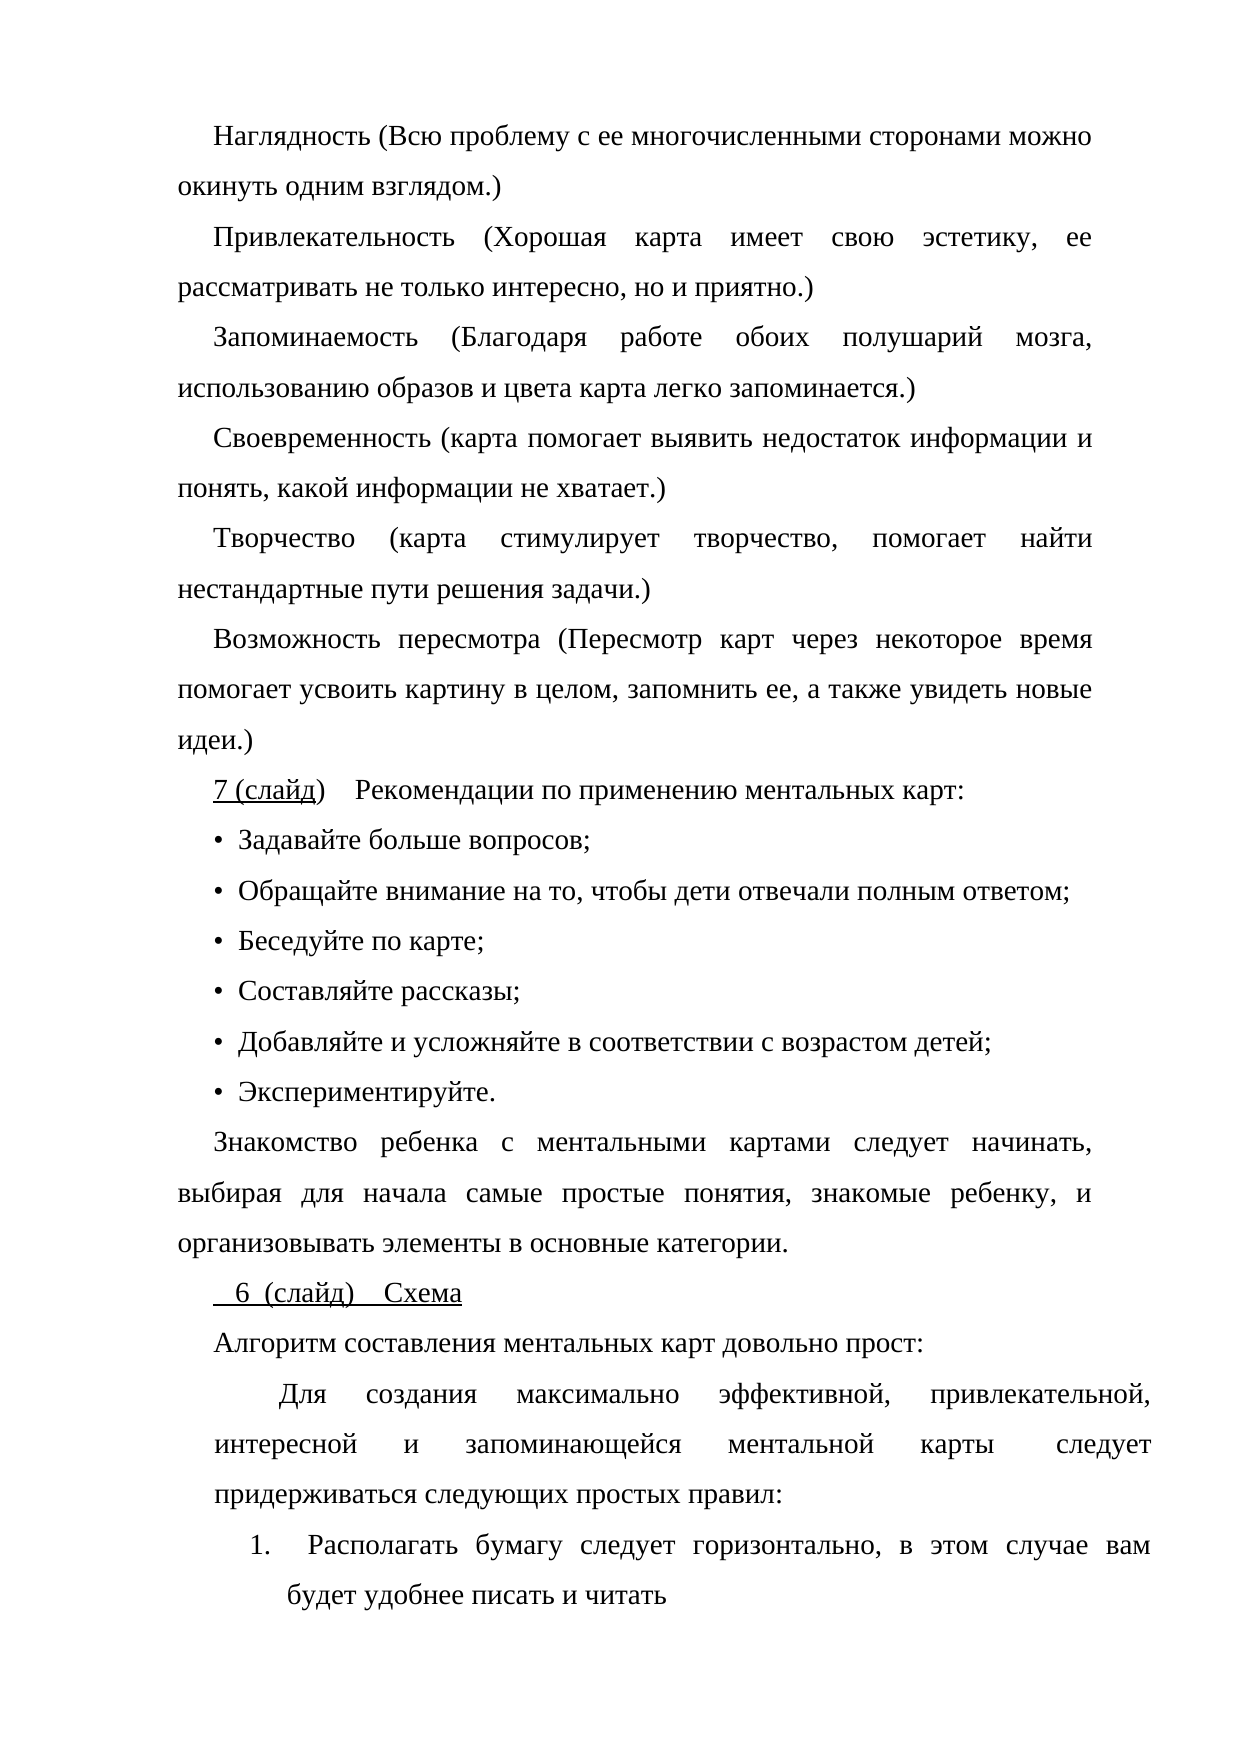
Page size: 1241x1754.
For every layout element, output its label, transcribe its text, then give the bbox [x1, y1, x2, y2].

text  Возможность пересмотра (Пересмотр карт через некоторое время помогает усвоить картину в целом, запомнить ее, а также увидеть новые идеи.) [177, 621, 1093, 755]
text 1. Располагать бумагу следует горизонтально, в этом случае вам будет удобнее писать и читать [249, 1527, 1152, 1611]
text 7 (слайд) Рекомендации по применению ментальных карт: [213, 772, 1093, 806]
text  Запоминаемость (Благодаря работе обоих полушарий мозга, использованию образов и цвета карта легко запоминается.) [177, 319, 1093, 403]
text  Творчество (карта стимулирует творчество, помогает найти нестандартные пути решения задачи.) [177, 521, 1093, 604]
text • Задавайте больше вопросов; [213, 822, 1093, 856]
text 6 (слайд) Схема [213, 1275, 1152, 1309]
text Алгоритм составления ментальных карт довольно прост: [213, 1326, 1152, 1359]
text  Своевременность (карта помогает выявить недостаток информации и понять, какой информации не хватает.) [177, 420, 1093, 504]
text  Привлекательность (Хорошая карта имеет свою эстетику, ее рассматривать не только интересно, но и приятно.) [177, 219, 1093, 303]
text Для создания максимально эффективной, привлекательной, интересной и запоминающейся ментальной карты следует придерживаться следующих простых правил: [213, 1376, 1152, 1510]
text • Обращайте внимание на то, чтобы дети отвечали полным ответом; [213, 873, 1093, 906]
text Знакомство ребенка с ментальными картами следует начинать, выбирая для начала самые простые понятия, знакомые ребенку, и организовывать элементы в основные категории. [177, 1124, 1093, 1258]
text  Наглядность (Всю проблему с ее многочисленными сторонами можно окинуть одним взглядом.) [177, 118, 1093, 202]
text • Экспериментируйте. [213, 1074, 1093, 1108]
text • Добавляйте и усложняйте в соответствии с возрастом детей; [213, 1024, 1093, 1057]
text • Беседуйте по карте; [213, 923, 1093, 957]
text • Составляйте рассказы; [213, 973, 1093, 1007]
